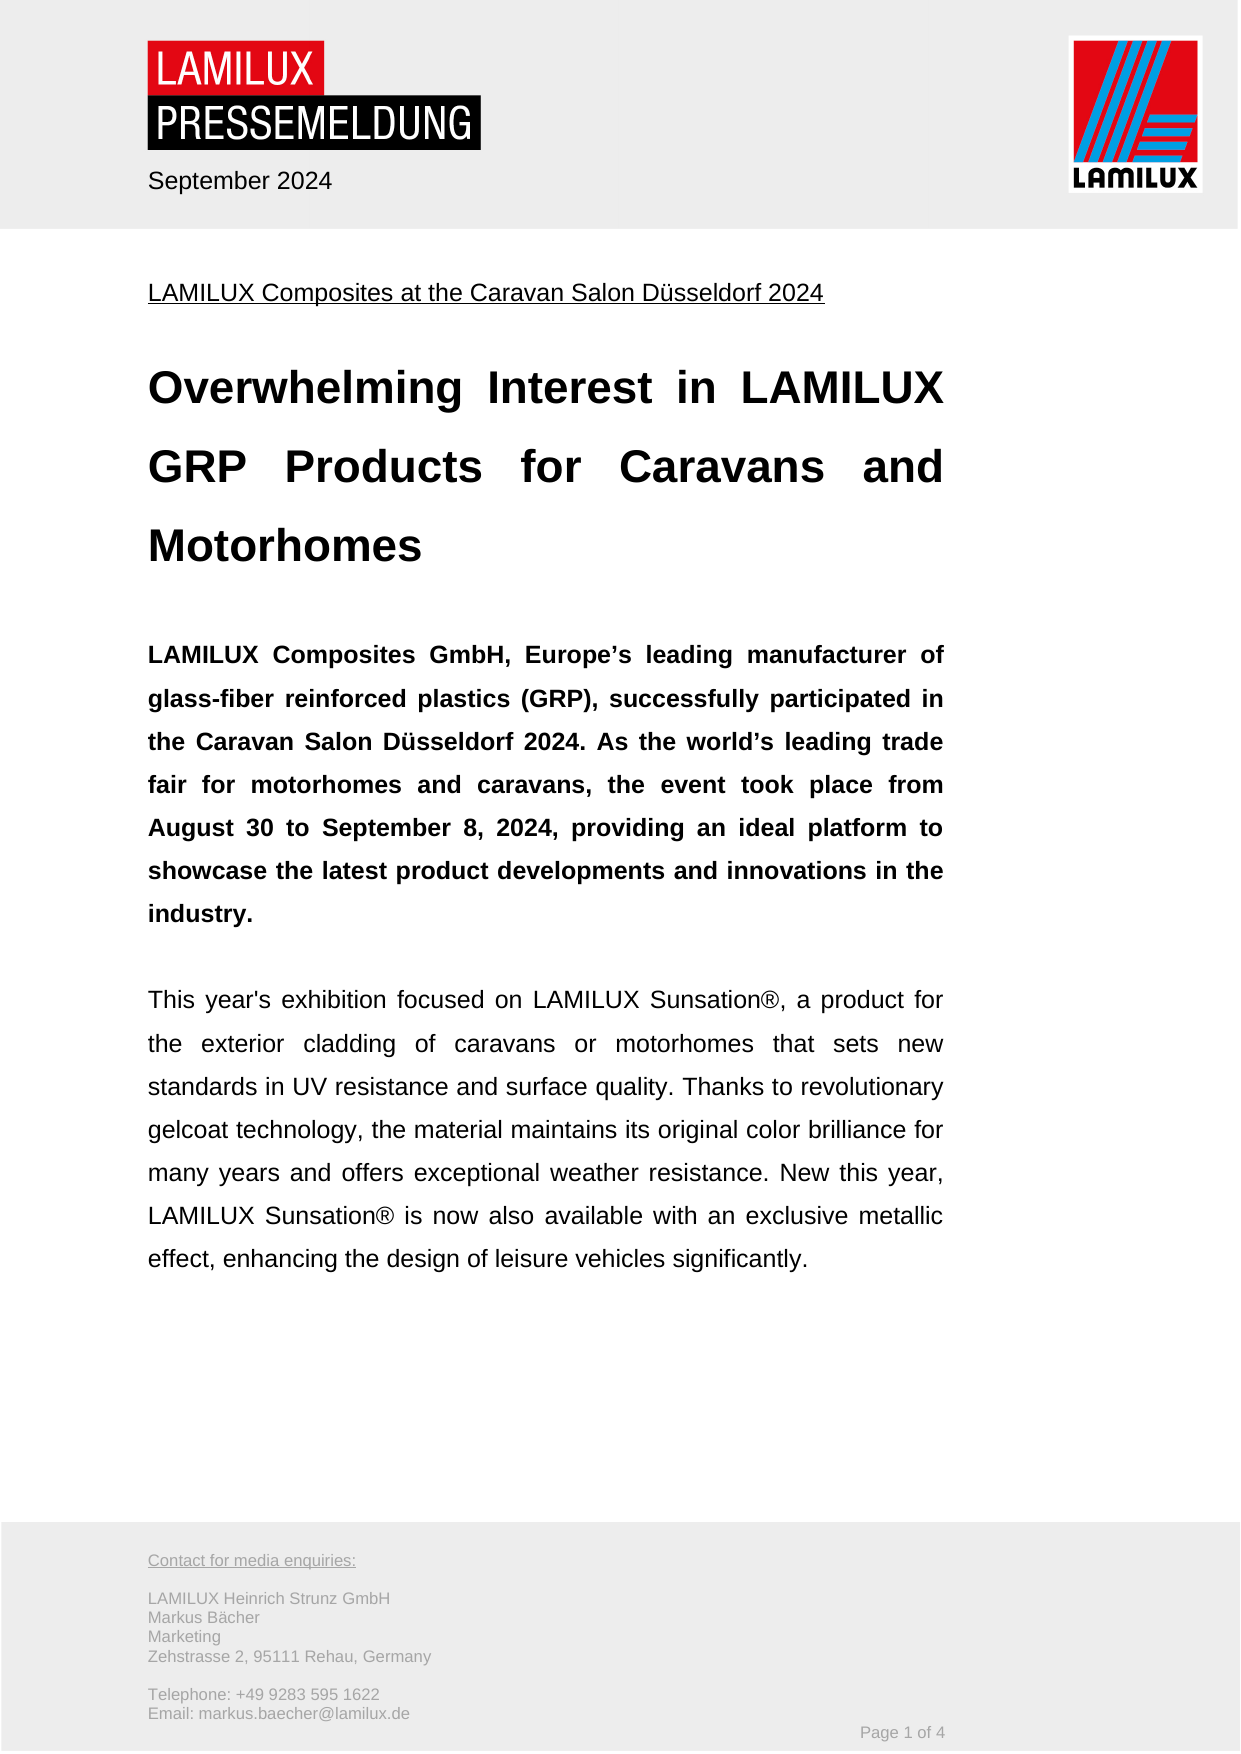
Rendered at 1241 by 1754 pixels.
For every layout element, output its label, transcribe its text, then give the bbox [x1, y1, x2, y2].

text Overwhelming Interest in LAMILUX GRP Products for Caravans and Motorhomes [148, 360, 945, 571]
text LAMILUX Composites GmbH, Europe’s leading manufacturer of glass-fiber reinforced plastics (GRP), successfully participated in the Caravan Salon Düsseldorf 2024. As the world’s leading trade fair for motorhomes and caravans, the event took place from August 30 to September 8, 2024, providing an ideal platform to showcase the latest product developments and innovations in the industry. [148, 641, 945, 928]
text This year's exhibition focused on LAMILUX Sunsation®, a product for the exterior cladding of caravans or motorhomes that sets new standards in UV resistance and surface quality. Thanks to revolutionary gelcoat technology, the material maintains its original color brilliance for many years and offers exceptional weather resistance. New this year, LAMILUX Sunsation® is now also available with an exclusive metallic effect, enhancing the design of leisure vehicles significantly. [148, 986, 945, 1273]
picture [0, 0, 1238, 229]
text LAMILUX Composites at the Caravan Salon Düsseldorf 2024 [148, 278, 945, 306]
picture [1, 1522, 1241, 1751]
